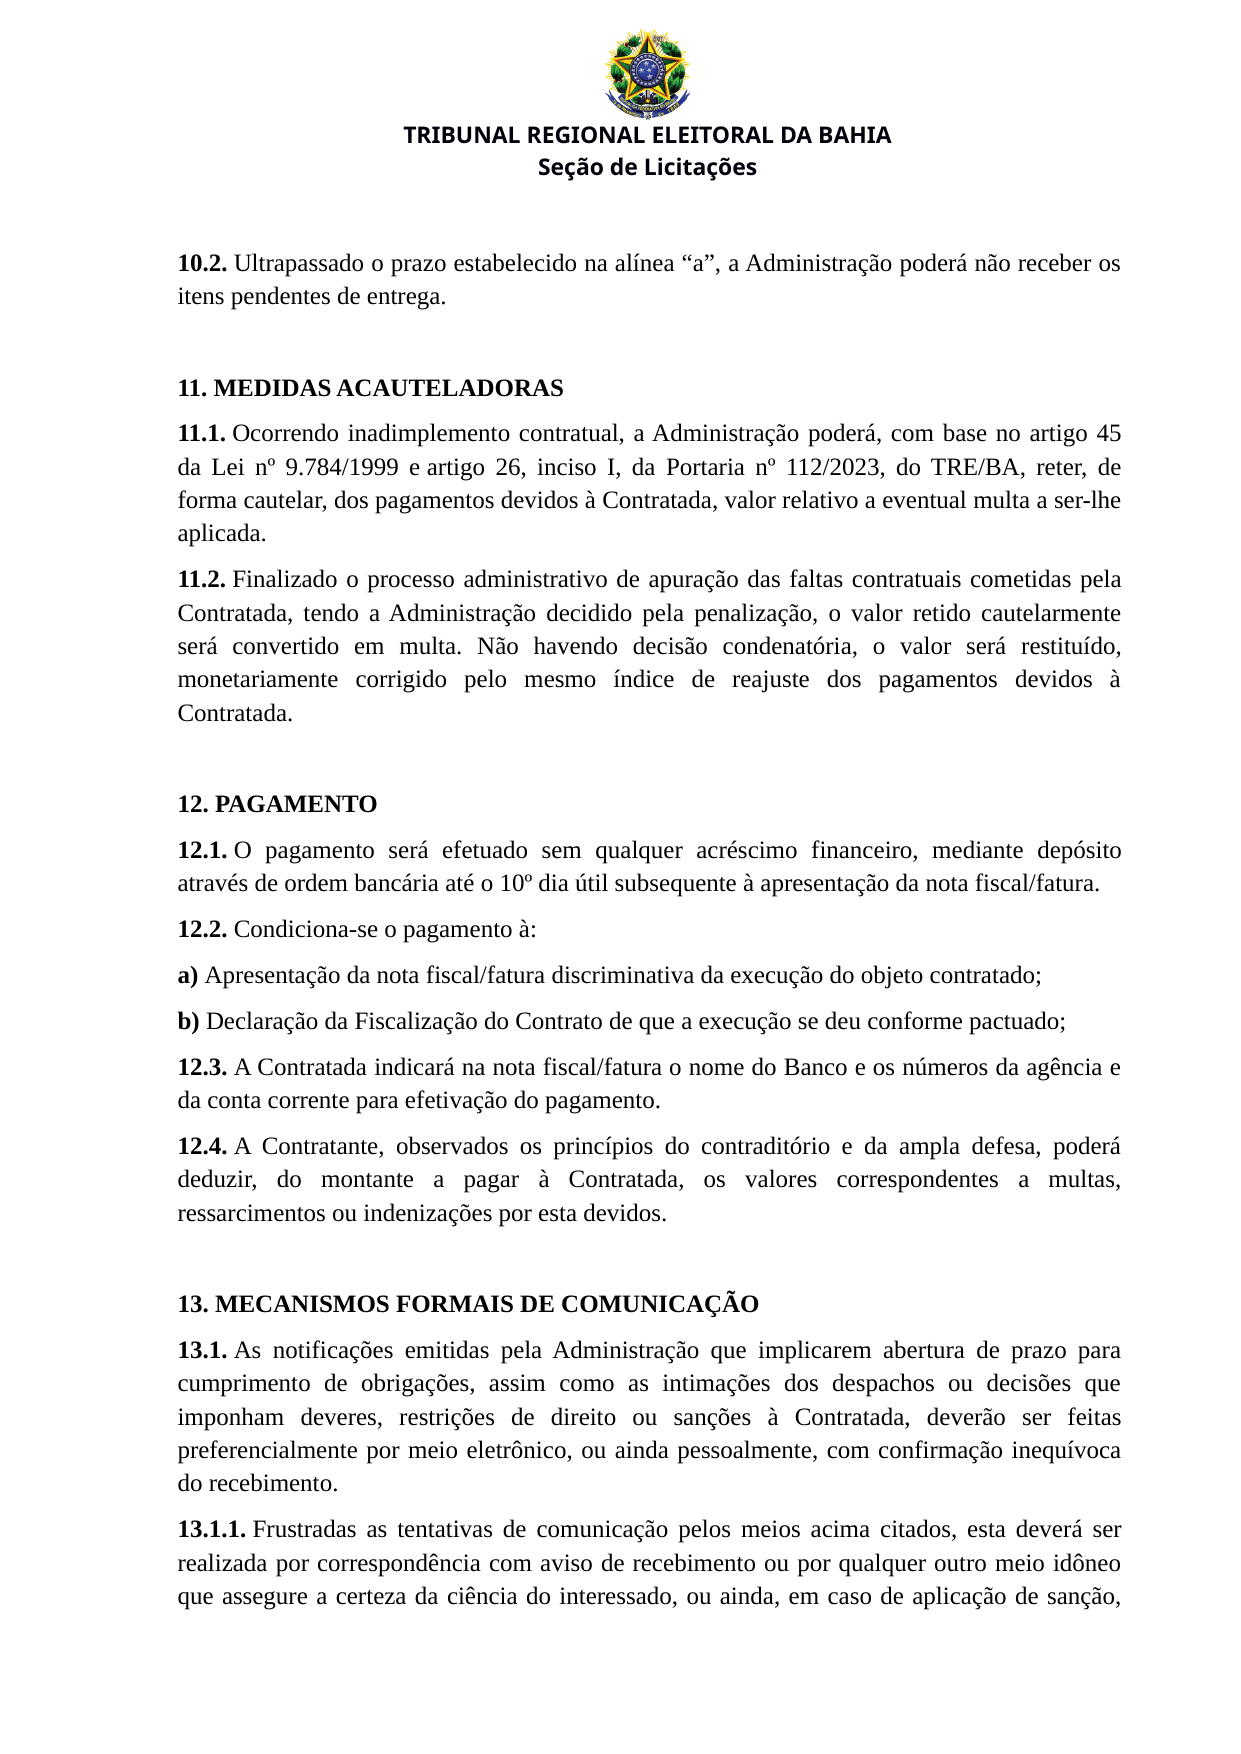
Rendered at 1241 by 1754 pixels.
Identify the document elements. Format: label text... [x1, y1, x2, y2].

text 12.1. O pagamento será efetuado sem qualquer acréscimo financeiro, mediante depósito através de ordem bancária até o 10º dia útil subsequente à apresentação da nota fiscal/fatura. [177, 832, 1122, 898]
text 13.1. As notificações emitidas pela Administração que implicarem abertura de prazo para cumprimento de obrigações, assim como as intimações dos despachos ou decisões que imponham deveres, restrições de direito ou sanções à Contratada, deverão ser feitas preferencialmente por meio eletrônico, ou ainda pessoalmente, com confirmação inequívoca do recebimento. [177, 1332, 1122, 1498]
text b) Declaração da Fiscalização do Contrato de que a execução se deu conforme pactuado; [177, 1003, 1122, 1036]
text 11.2. Finalizado o processo administrativo de apuração das faltas contratuais cometidas pela Contratada, tendo a Administração decidido pela penalização, o valor retido cautelarmente será convertido em multa. Não havendo decisão condenatória, o valor será restituído, monetariamente corrigido pelo mesmo índice de reajuste dos pagamentos devidos à Contratada. [177, 561, 1122, 728]
text 13. MECANISMOS FORMAIS DE COMUNICAÇÃO [177, 1286, 1122, 1319]
text a) Apresentação da nota fiscal/fatura discriminativa da execução do objeto contratado; [177, 957, 1122, 990]
text 10.2. Ultrapassado o prazo estabelecido na alínea “a”, a Administração poderá não receber os itens pendentes de entrega. [177, 244, 1122, 311]
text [177, 1511, 1122, 1611]
text 11. MEDIDAS ACAUTELADORAS [177, 369, 1122, 403]
text 12.2. Condiciona-se o pagamento à: [177, 911, 1122, 944]
text 12.3. A Contratada indicará na nota fiscal/fatura o nome do Banco e os números da agência e da conta corrente para efetivação do pagamento. [177, 1048, 1122, 1115]
text 11.1. Ocorrendo inadimplemento contratual, a Administração poderá, com base no artigo 45 da Lei nº 9.784/1999 e artigo 26, inciso I, da Portaria nº 112/2023, do TRE/BA, reter, de forma cautelar, dos pagamentos devidos à Contratada, valor relativo a eventual multa a ser-lhe aplicada. [177, 415, 1122, 548]
text 12. PAGAMENTO [177, 786, 1122, 819]
text 12.4. A Contratante, observados os princípios do contraditório e da ampla defesa, poderá deduzir, do montante a pagar à Contratada, os valores correspondentes a multas, ressarcimentos ou indenizações por esta devidos. [177, 1128, 1122, 1228]
